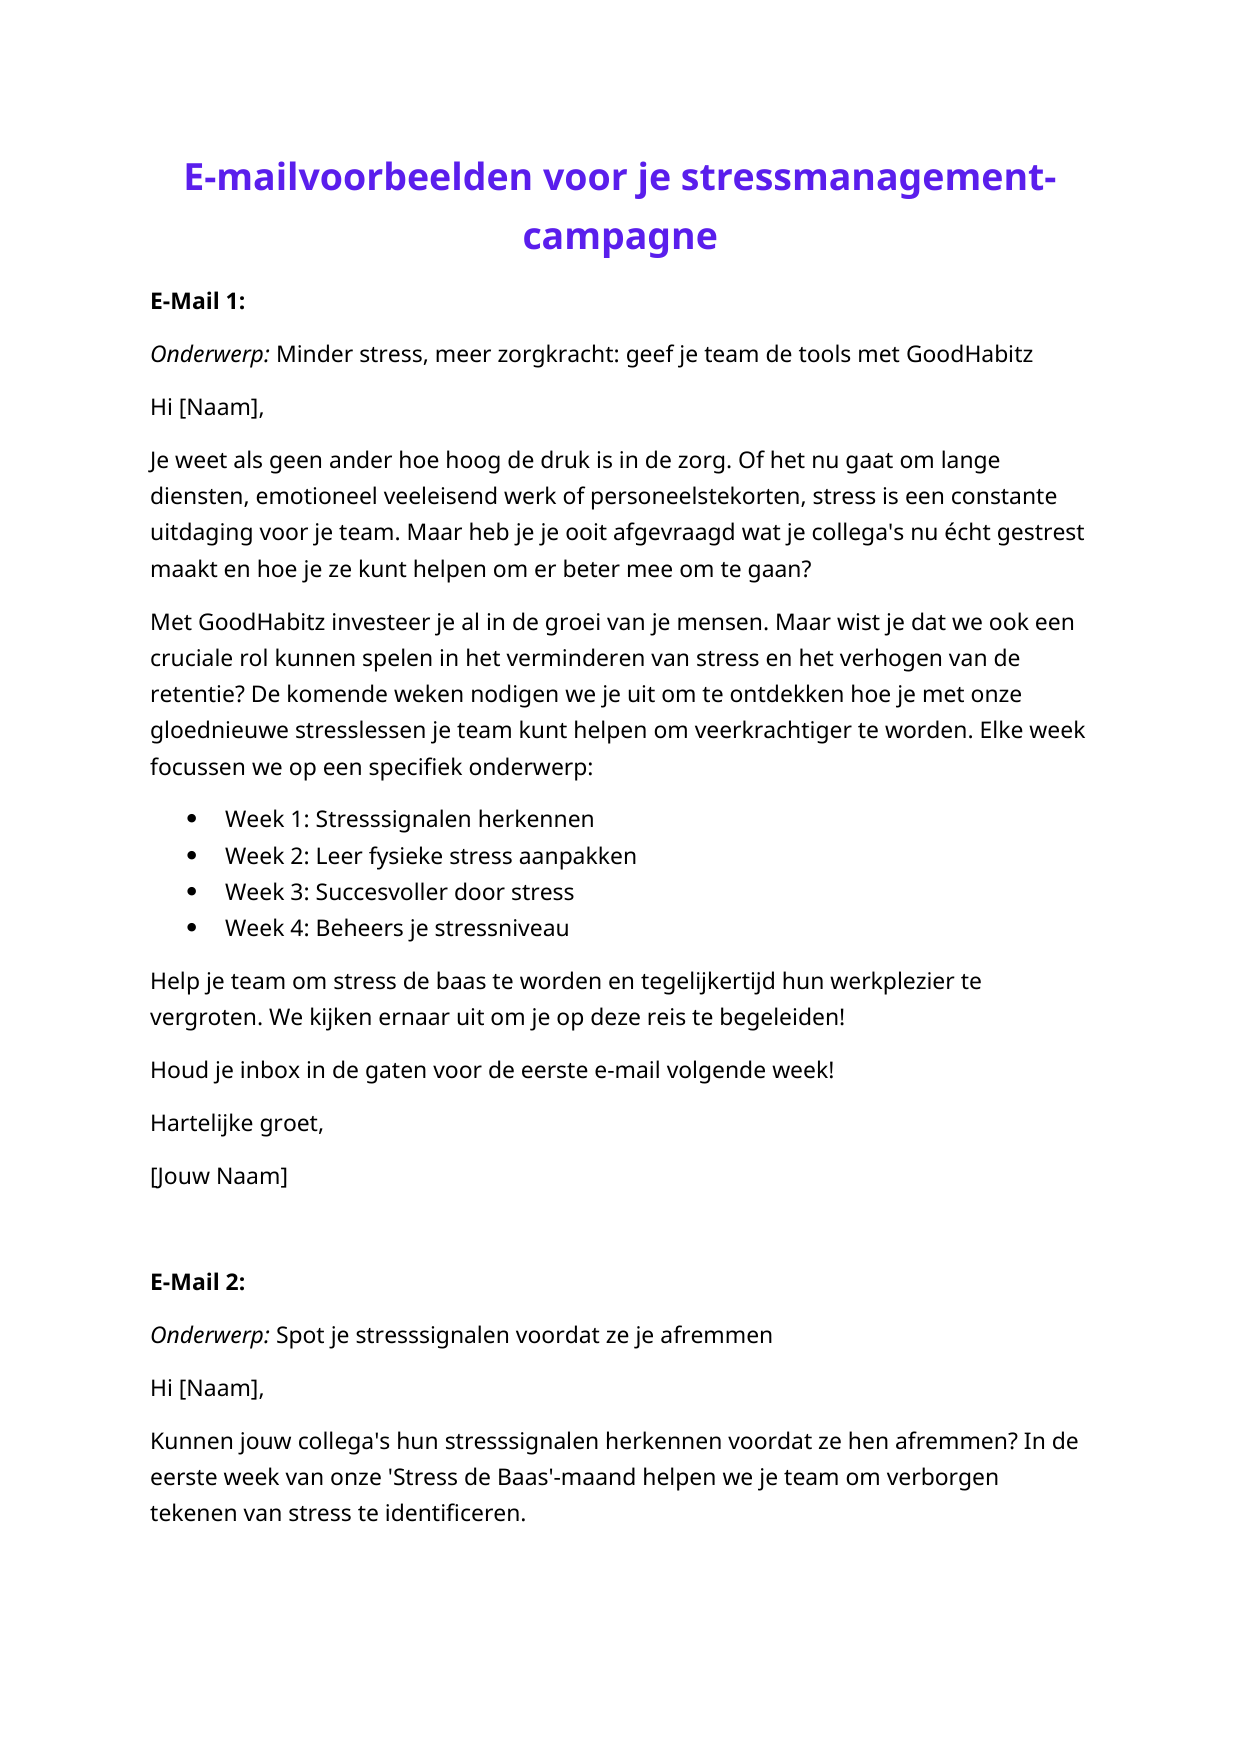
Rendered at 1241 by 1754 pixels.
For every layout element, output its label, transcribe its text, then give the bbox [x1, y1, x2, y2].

text Onderwerp: Spot je stresssignalen voordat ze je afremmen [150, 1319, 1090, 1350]
text Met GoodHabitz investeer je al in de groei van je mensen. Maar wist je dat we ook een cruciale rol kunnen spelen in het verminderen van stress en het verhogen van de retentie? De komende weken nodigen we je uit om te ontdekken hoe je met onze gloednieuwe stresslessen je team kunt helpen om veerkrachtiger te worden. Elke week focussen we op een specifiek onderwerp: [150, 605, 1090, 782]
text Hi [Naam], [150, 1372, 1090, 1403]
text [Jouw Naam] [150, 1160, 1090, 1191]
text Je weet als geen ander hoe hoog de druk is in de zorg. Of het nu gaat om lange diensten, emotioneel veeleisend werk of personeelstekorten, stress is een constante uitdaging voor je team. Maar heb je je ooit afgevraagd wat je collega's nu écht gestrest maakt en hoe je ze kunt helpen om er beter mee om te gaan? [150, 444, 1090, 584]
text Hartelijke groet, [150, 1107, 1090, 1138]
list Week 1: Stresssignalen herkennen [187, 803, 1090, 834]
text E-mailvoorbeelden voor je stressmanagement-campagne [150, 150, 1090, 260]
text Help je team om stress de baas te worden en tegelijkertijd hun werkplezier te vergroten. We kijken ernaar uit om je op deze reis te begeleiden! [150, 965, 1090, 1032]
text Houd je inbox in de gaten voor de eerste e-mail volgende week! [150, 1054, 1090, 1085]
list Week 2: Leer fysieke stress aanpakken [187, 839, 1090, 871]
text Kunnen jouw collega's hun stresssignalen herkennen voordat ze hen afremmen? In de eerste week van onze 'Stress de Baas'-maand helpen we je team om verborgen tekenen van stress te identificeren. [150, 1424, 1090, 1528]
list Week 4: Beheers je stressniveau [187, 912, 1090, 943]
text E-Mail 1: [150, 285, 1090, 316]
text Onderwerp: Minder stress, meer zorgkracht: geef je team de tools met GoodHabitz [150, 338, 1090, 369]
list Week 3: Succesvoller door stress [187, 876, 1090, 907]
text E-Mail 2: [150, 1266, 1090, 1297]
text Hi [Naam], [150, 391, 1090, 422]
